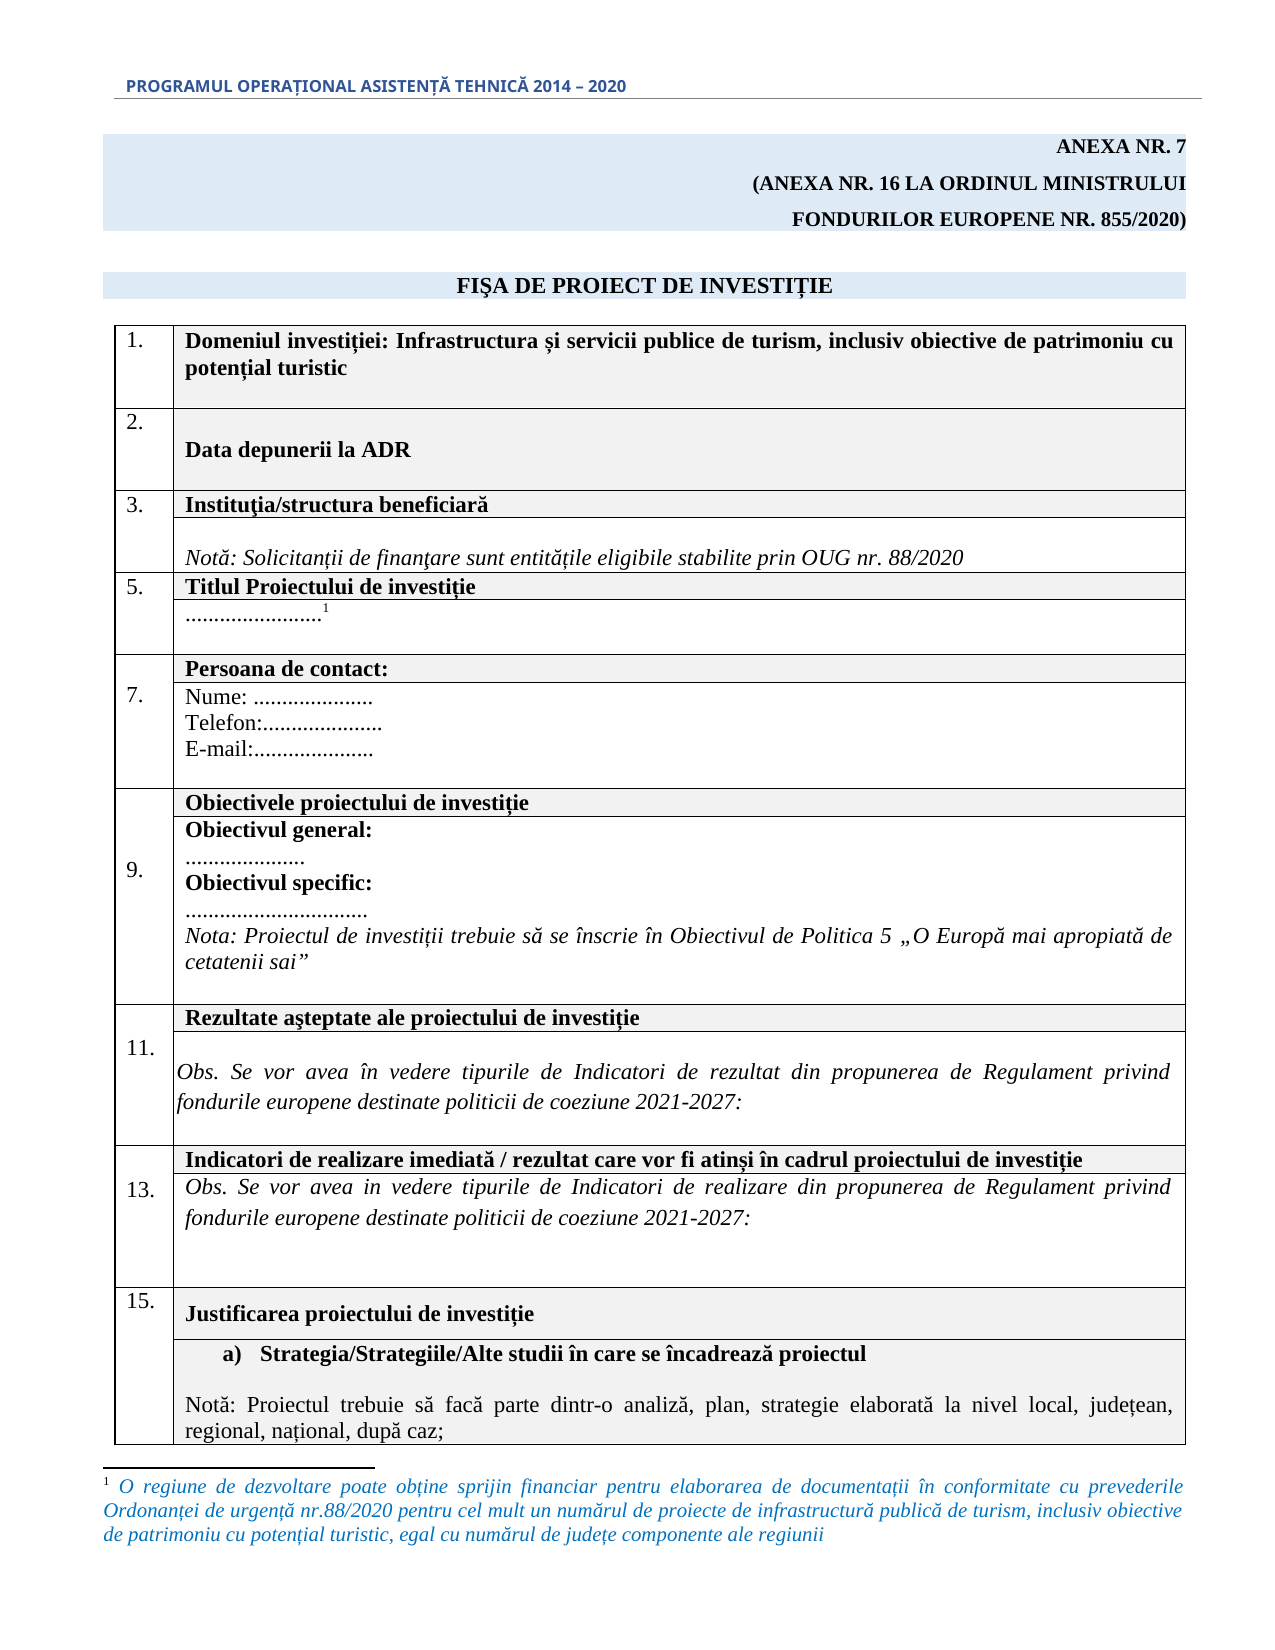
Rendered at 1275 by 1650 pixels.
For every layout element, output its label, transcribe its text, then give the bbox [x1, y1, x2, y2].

table_cell Nume: ..................... Telefon:..................... E-mail:..................... [174, 683, 1185, 788]
table_cell Rezultate aşteptate ale proiectului de investiție [174, 1005, 1185, 1031]
table_cell Justificarea proiectului de investiție [174, 1288, 1185, 1339]
table_cell [116, 409, 173, 490]
table_header Domeniul investiției: Infrastructura și servicii publice de turism, inclusiv obiective de patrimoniu cu potențial turistic [174, 326, 1185, 407]
table_header [116, 326, 173, 407]
table_cell Strategia/Strategiile/Alte studii în care se încadrează proiectul Notă: Proiectul trebuie să facă parte dintr-o analiză, plan, strategie elaborată la nivel local, județean, regional, național, după caz; [174, 1340, 1185, 1443]
table_cell Obiectivele proiectului de investiție [174, 789, 1185, 816]
table_cell [116, 655, 173, 788]
table_cell [116, 1146, 173, 1287]
table_cell Persoana de contact: [174, 655, 1185, 682]
table_cell Instituţia/structura beneficiară [174, 491, 1185, 517]
table_cell Obs. Se vor avea in vedere tipurile de Indicatori de realizare din propunerea de Regulament privind fondurile europene destinate politicii de coeziune 2021-2027: [174, 1174, 1185, 1287]
table_cell Data depunerii la ADR [174, 409, 1185, 490]
table_cell Notă: Solicitanții de finanţare sunt entitățile eligibile stabilite prin OUG nr. 88/2020 [174, 518, 1185, 572]
text FIŞA DE PROIECT de investiție [103, 272, 1186, 299]
table_cell Obiectivul general: ..................... Obiectivul specific: ................................ Nota: Proiectul de investiții trebuie să se înscrie în Obiectivul de Politica 5 „O Europă mai apropiată de cetatenii sai” [174, 817, 1185, 1003]
table_cell [116, 573, 173, 654]
table_cell Indicatori de realizare imediată / rezultat care vor fi atinși în cadrul proiectului de investiție [174, 1146, 1185, 1172]
table_cell [116, 1005, 173, 1145]
table_cell [116, 789, 173, 1003]
table_cell Titlul Proiectului de investiție [174, 573, 1185, 599]
table_cell [116, 1288, 173, 1443]
table_cell [116, 491, 173, 572]
table_cell ........................ [174, 600, 1185, 654]
table_cell Obs. Se vor avea în vedere tipurile de Indicatori de rezultat din propunerea de Regulament privind fondurile europene destinate politicii de coeziune 2021-2027: [174, 1032, 1185, 1145]
